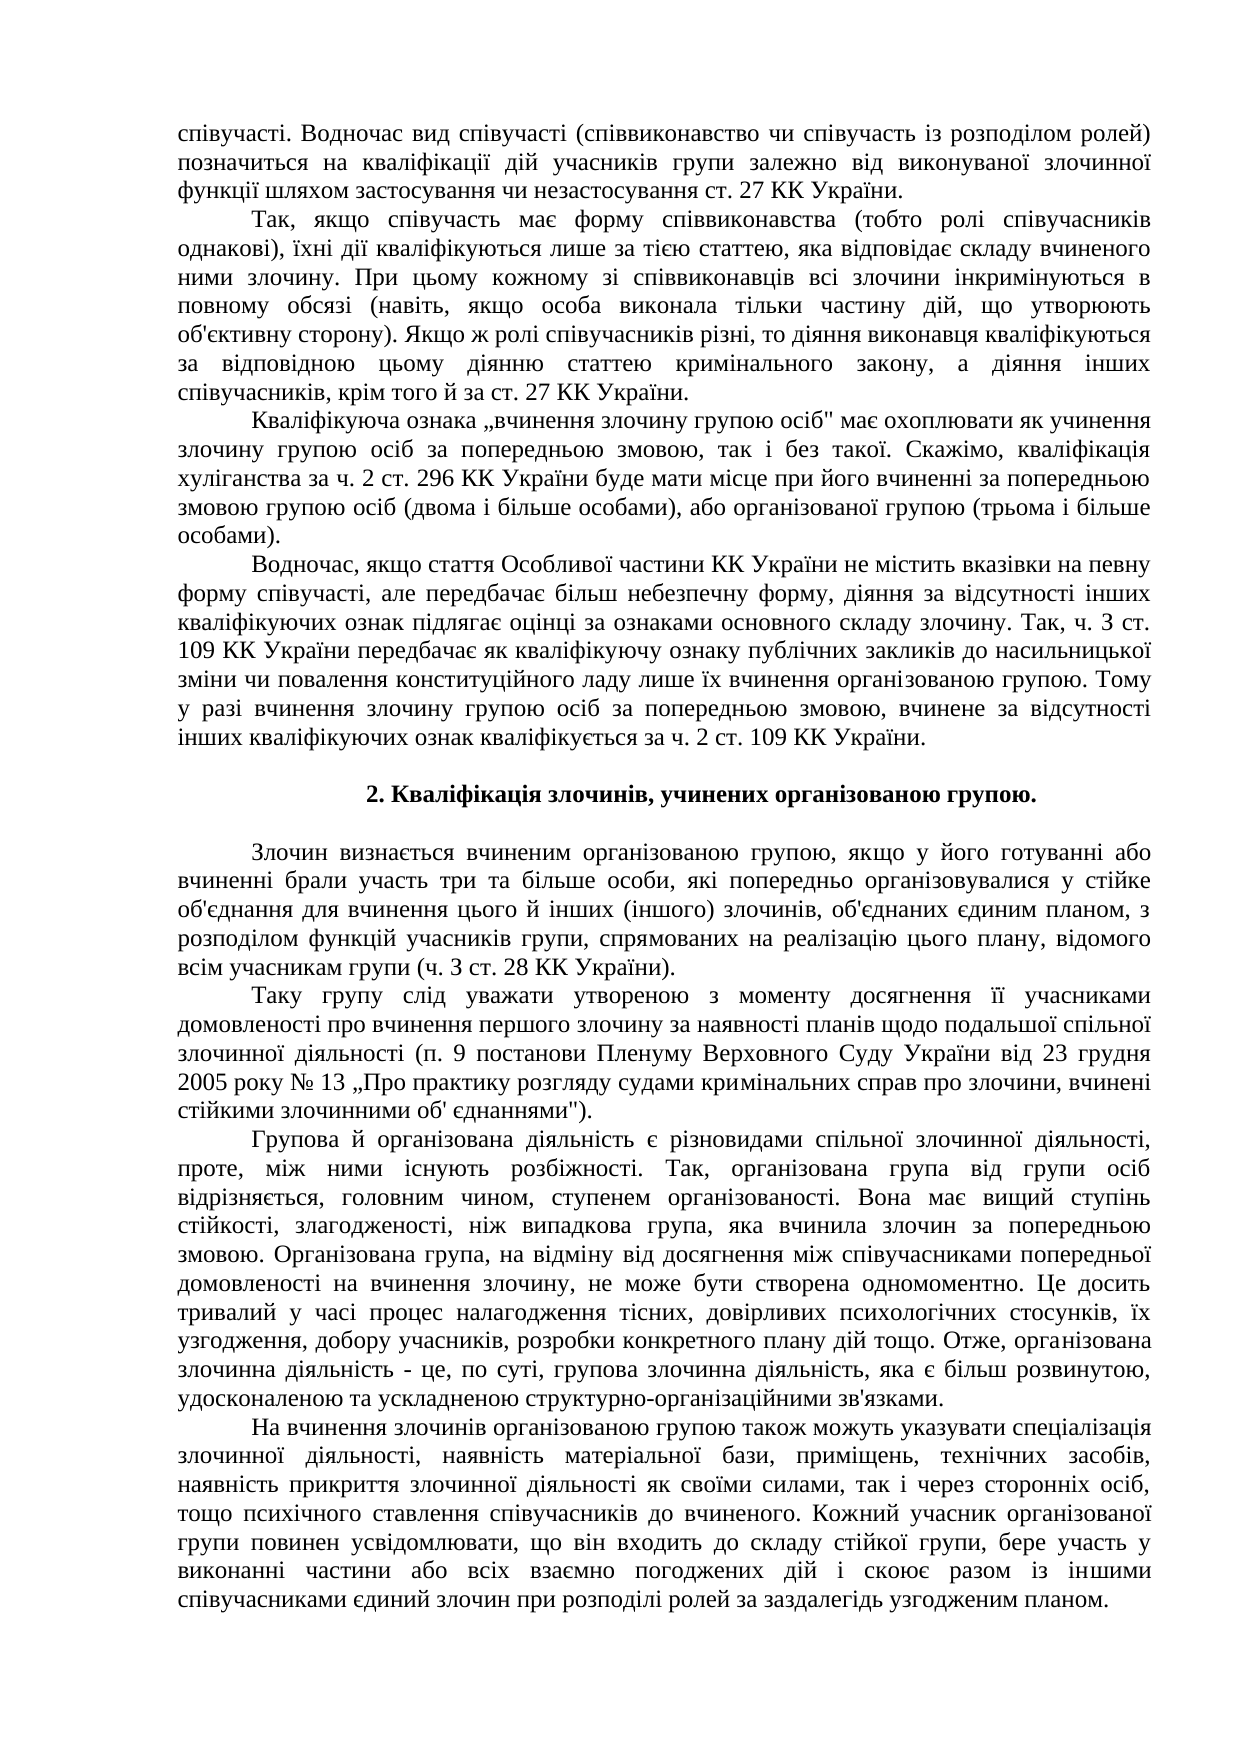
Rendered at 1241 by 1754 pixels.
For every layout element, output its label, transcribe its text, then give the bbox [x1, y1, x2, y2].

text 2. Кваліфікація злочинів, учинених організованою групою. [177, 779, 1152, 808]
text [177, 118, 1152, 204]
text На вчинення злочинів організованою групою також можуть указувати спеціалізація злочинної діяльності, наявність матеріальної бази, приміщень, технічних засобів, наявність прикриття злочинної діяльності як своїми силами, так і через сторонніх осіб, тощо психічного ставлення співучасників до вчиненого. Кожний учасник організованої групи повинен усвідомлювати, що він входить до складу стійкої групи, бере участь у виконанні частини або всіх взаємно погоджених дій і скоює разом із іншими співучасниками єдиний злочин при розподілі ролей за заздалегідь узгодженим планом. [177, 1412, 1152, 1613]
text Так, якщо співучасть має форму співвиконавства (тобто ролі співучасників однакові), їхні дії кваліфікуються лише за тією статтею, яка відповідає складу вчиненого ними злочину. При цьому кожному зі співвиконавців всі злочини інкримінуються в повному обсязі (навіть, якщо особа виконала тільки частину дій, що утворюють об'єктивну сторону). Якщо ж ролі співучасників різні, то діяння виконавця кваліфікуються за відповідною цьому діянню статтею кримінального закону, а діяння інших співучасників, крім того й за ст. 27 КК України. [177, 204, 1152, 406]
text Злочин визнається вчиненим організованою групою, якщо у його готуванні або вчиненні брали участь три та більше особи, які попередньо організовувалися у стійке об'єднання для вчинення цього й інших (іншого) злочинів, об'єднаних єдиним планом, з розподілом функцій учасників групи, спрямованих на реалізацію цього плану, відомого всім учасникам групи (ч. З ст. 28 КК України). [177, 837, 1152, 981]
text Кваліфікуюча ознака „вчинення злочину групою осіб" має охоплювати як учинення злочину групою осіб за попередньою змовою, так і без такої. Скажімо, кваліфікація хуліганства за ч. 2 ст. 296 КК України буде мати місце при його вчиненні за попередньою змовою групою осіб (двома і більше особами), або організованої групою (трьома і більше особами). [177, 406, 1152, 549]
text Групова й організована діяльність є різновидами спільної злочинної діяльності, проте, між ними існують розбіжності. Так, організована група від групи осіб відрізняється, головним чином, ступенем організованості. Вона має вищий ступінь стійкості, злагодженості, ніж випадкова група, яка вчинила злочин за попередньою змовою. Організована група, на відміну від досягнення між співучасниками попередньої домовленості на вчинення злочину, не може бути створена одномоментно. Це досить тривалий у часі процес налагодження тісних, довірливих психологічних стосунків, їх узгодження, добору учасників, розробки конкретного плану дій тощо. Отже, організована злочинна діяльність - це, по суті, групова злочинна діяльність, яка є більш розвинутою, удосконаленою та ускладненою структурно-організаційними зв'язками. [177, 1124, 1152, 1412]
text Водночас, якщо стаття Особливої частини КК України не містить вказівки на певну форму співучасті, але передбачає більш небезпечну форму, діяння за відсутності інших кваліфікуючих ознак підлягає оцінці за ознаками основного складу злочину. Так, ч. З ст. 109 КК України передбачає як кваліфікуючу ознаку публічних закликів до насильницької зміни чи повалення конституційного ладу лише їх вчинення організованою групою. Тому у разі вчинення злочину групою осіб за попередньою змовою, вчинене за відсутності інших кваліфікуючих ознак кваліфікується за ч. 2 ст. 109 КК України. [177, 549, 1152, 751]
text Таку групу слід уважати утвореною з моменту досягнення її учасниками домовленості про вчинення першого злочину за наявності планів щодо подальшої спільної злочинної діяльності (п. 9 постанови Пленуму Верховного Суду України від 23 грудня 2005 року № 13 „Про практику розгляду судами кримінальних справ про злочини, вчинені стійкими злочинними об' єднаннями"). [177, 981, 1152, 1124]
